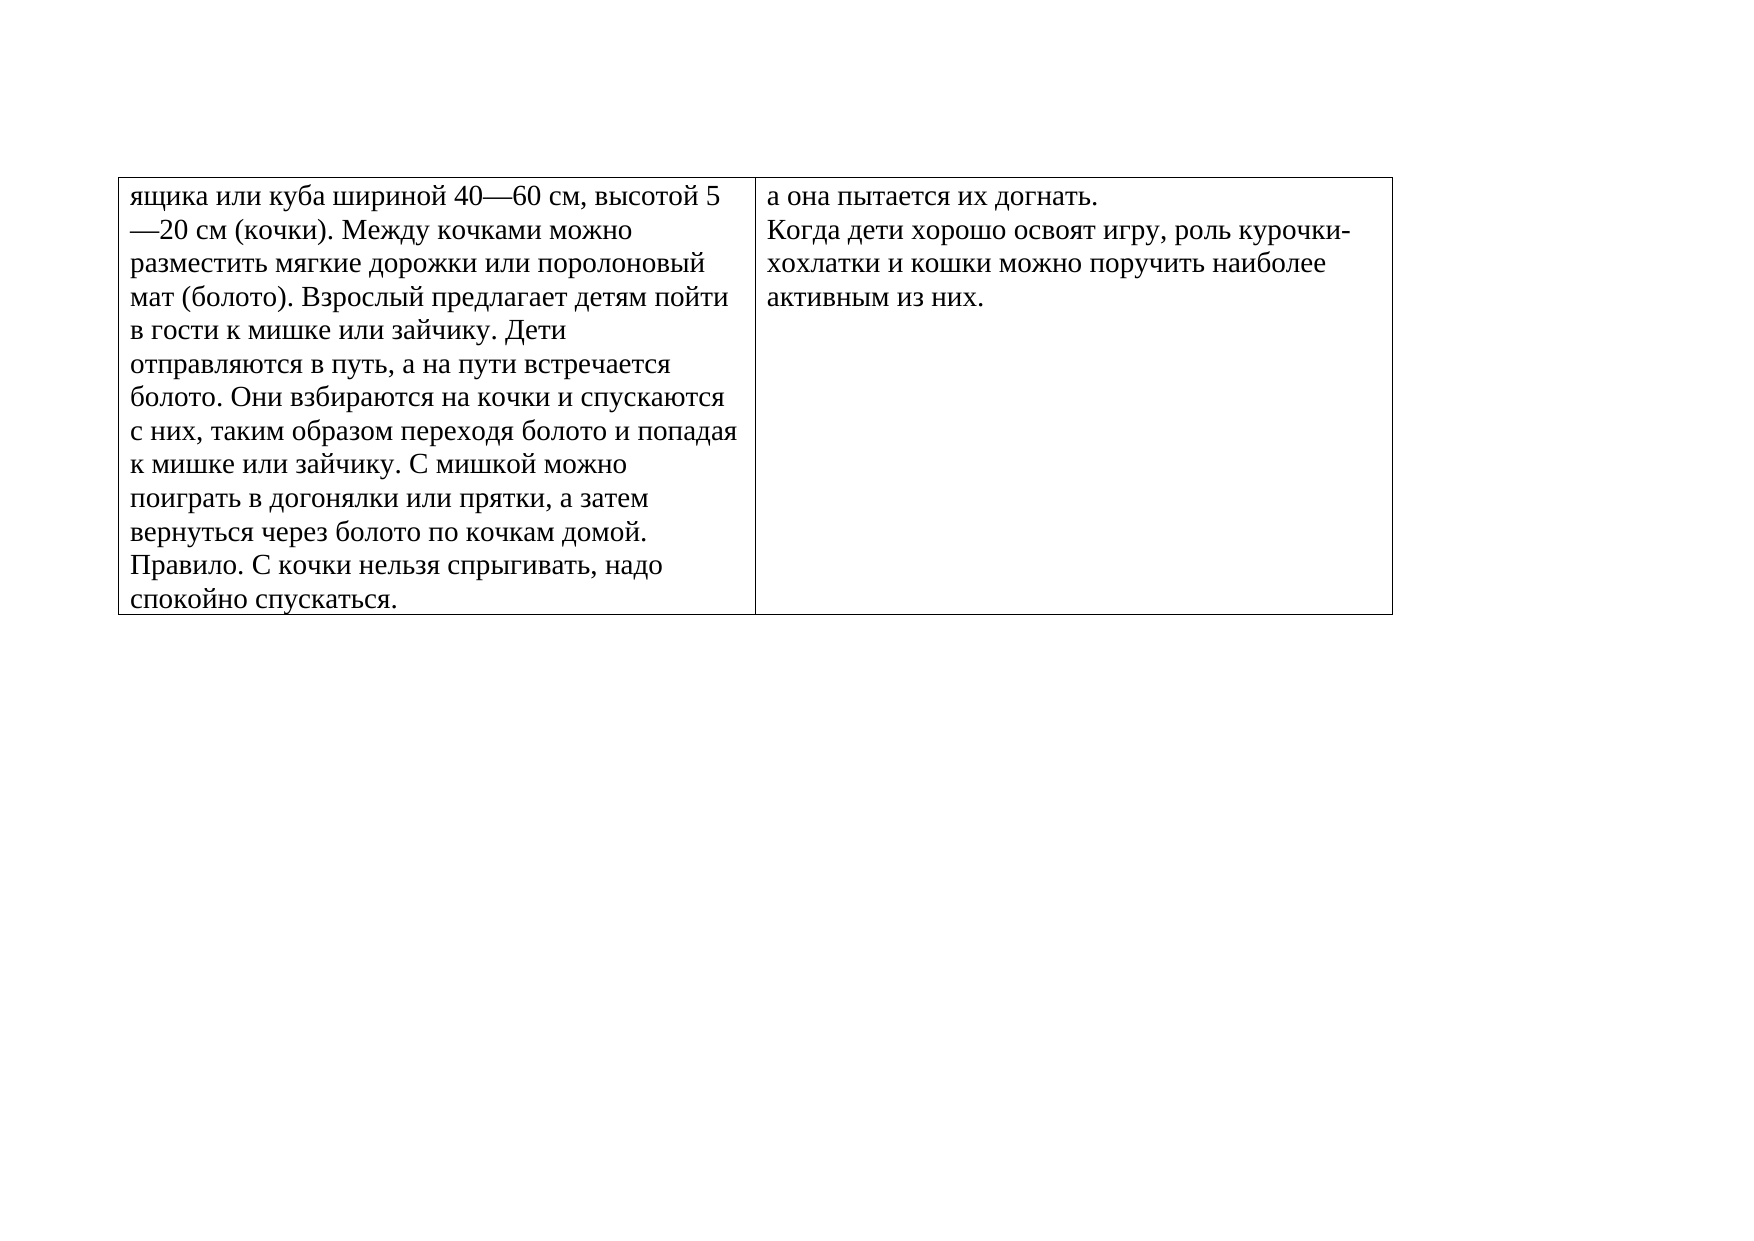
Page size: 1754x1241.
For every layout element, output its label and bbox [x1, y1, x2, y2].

table_header [756, 178, 1392, 614]
table_header [119, 178, 755, 614]
